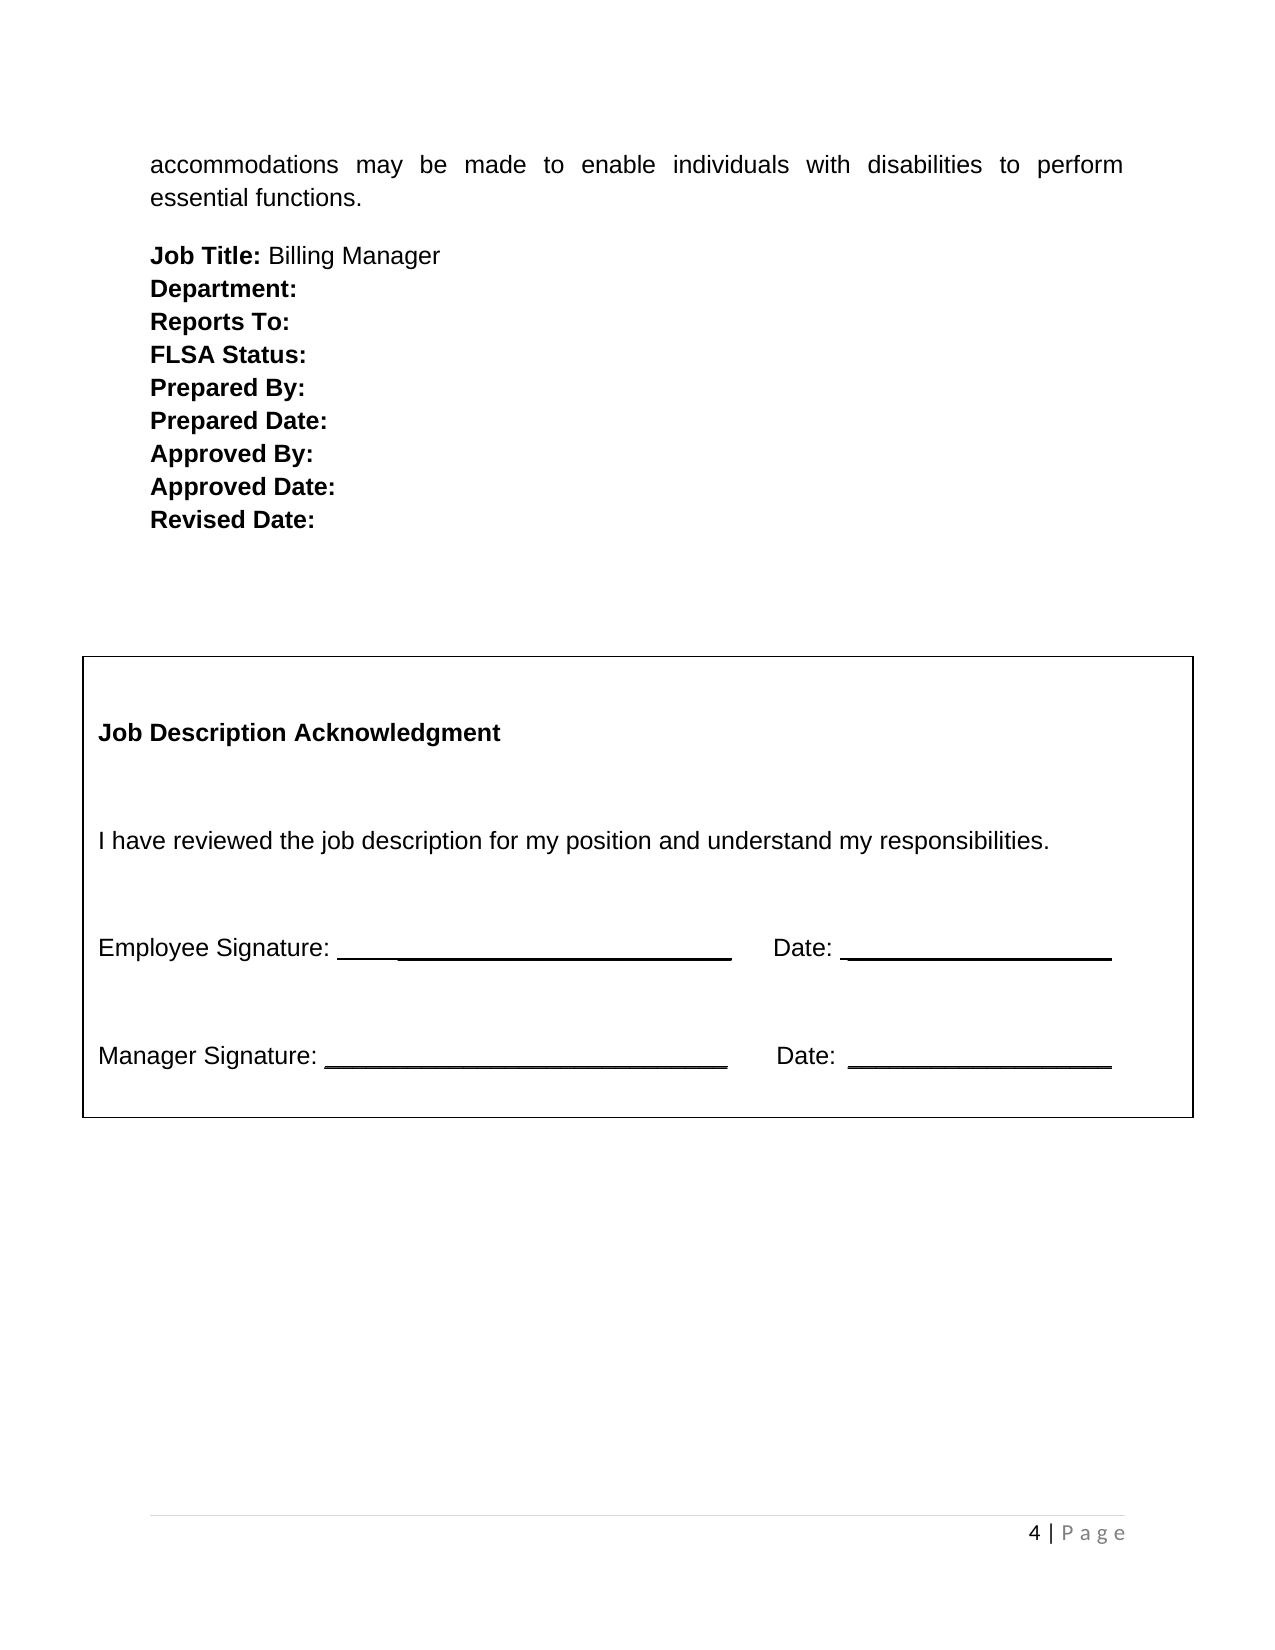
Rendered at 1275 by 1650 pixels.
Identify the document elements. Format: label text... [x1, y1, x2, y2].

text FLSA Status: [150, 340, 1125, 369]
text Department: [150, 274, 1125, 303]
text Job Title: Billing Manager [150, 241, 1125, 270]
text Reports To: [150, 307, 1125, 336]
text Approved By: [150, 439, 1125, 468]
text Prepared Date: [150, 406, 1125, 435]
text Revised Date: [150, 505, 1125, 534]
text Approved Date: [150, 472, 1125, 501]
text Prepared By: [150, 373, 1125, 402]
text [150, 150, 1125, 212]
